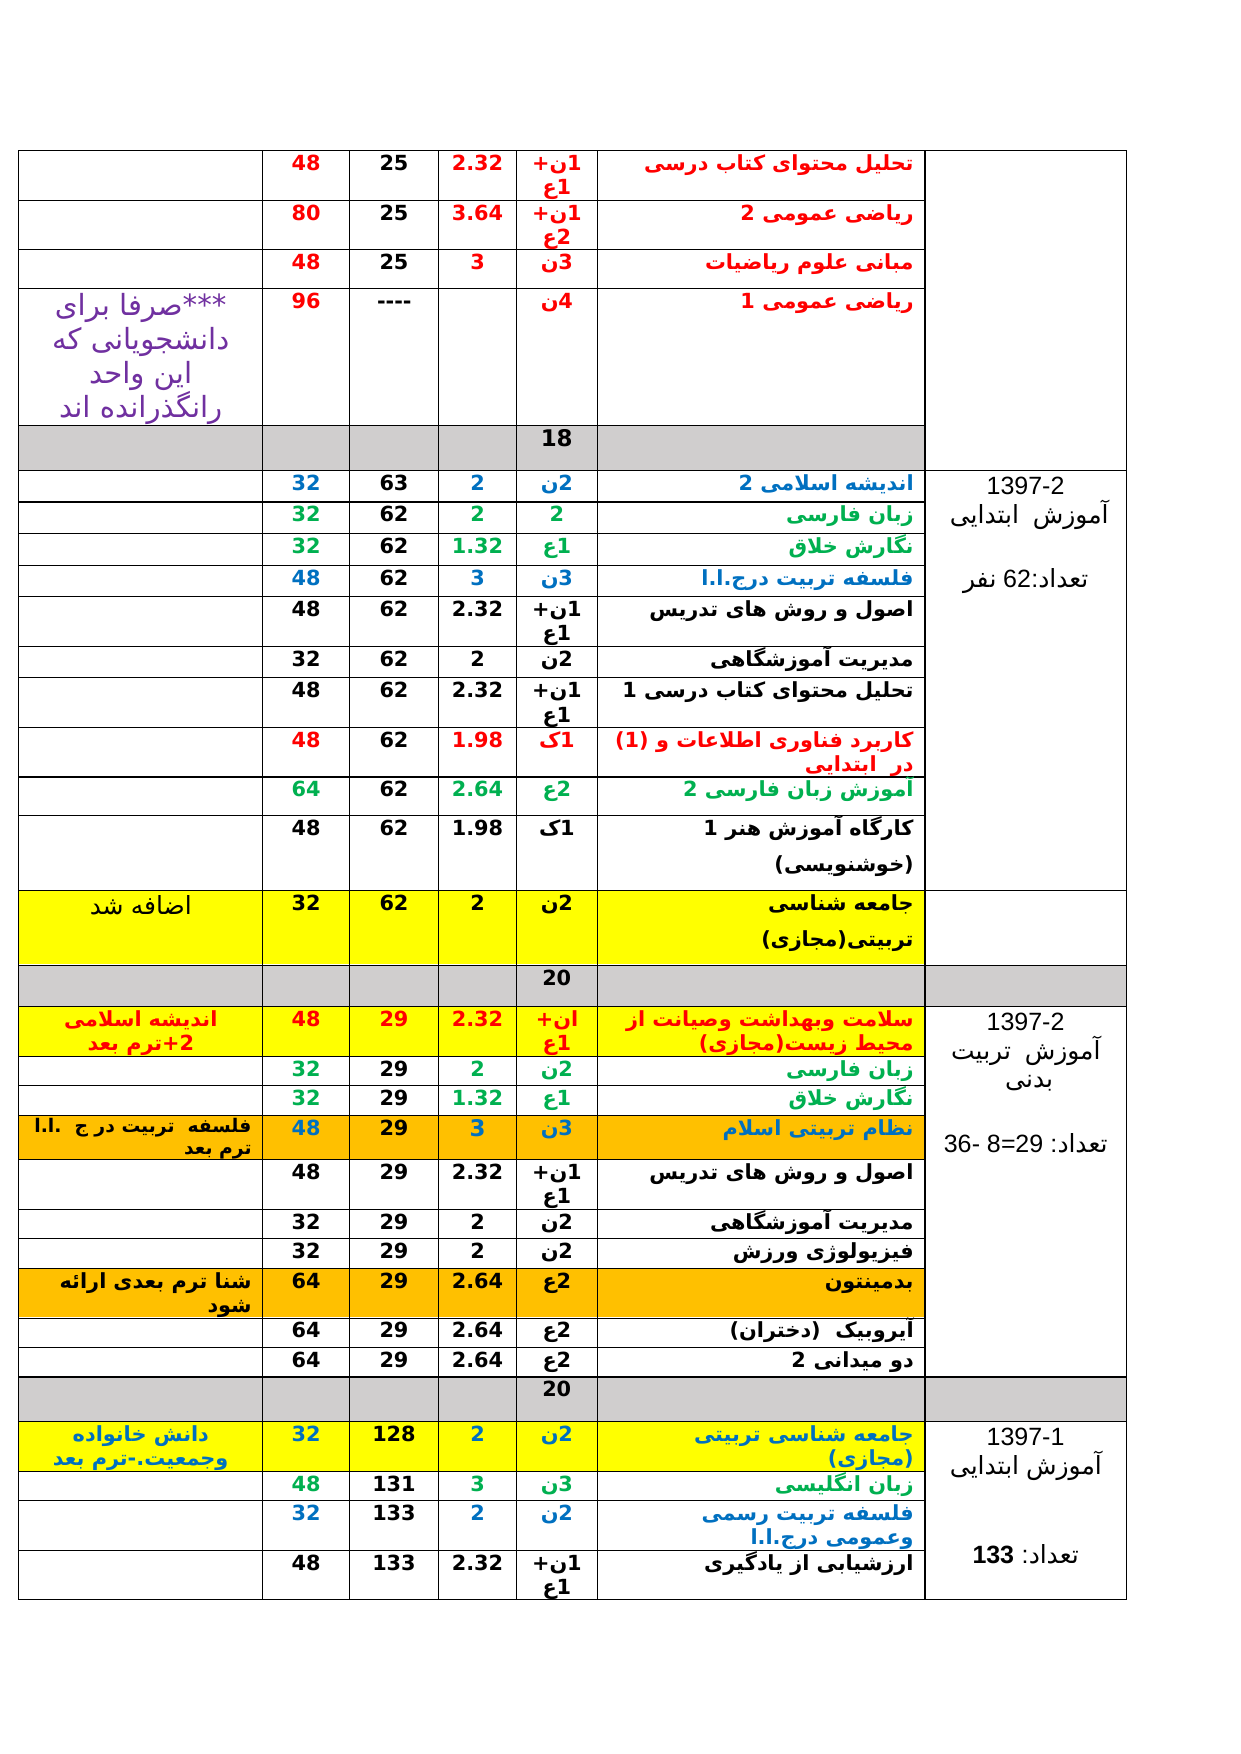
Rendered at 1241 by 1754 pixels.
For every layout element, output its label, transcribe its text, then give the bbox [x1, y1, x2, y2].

table_cell 48 [263, 1116, 349, 1159]
table_cell 2ع [517, 1319, 597, 1347]
table_cell [19, 1086, 262, 1114]
table_cell 2.64 [439, 1348, 516, 1376]
table_cell [19, 1057, 262, 1085]
table_cell دو میدانی 2 [598, 1348, 924, 1376]
table_cell [439, 1378, 516, 1421]
table_cell 1ن+1ع [517, 1551, 597, 1599]
table_cell 29 [350, 1086, 438, 1114]
table_cell 1.98 [439, 816, 516, 890]
table_cell [263, 966, 349, 1006]
table_cell 64 [263, 1319, 349, 1347]
table_cell 48 [263, 151, 349, 199]
table_cell 62 [350, 534, 438, 564]
table_cell [19, 426, 262, 470]
table_cell 48 [263, 250, 349, 288]
table_cell 4ن [517, 289, 597, 424]
table_cell 1ع [517, 534, 597, 564]
table_cell اضافه شد [19, 891, 262, 964]
table_cell 3 [439, 250, 516, 288]
table_cell 1ن+1ع [517, 151, 597, 199]
table_cell 1.98 [439, 728, 516, 776]
table_cell [19, 678, 262, 727]
table_cell 2ن [517, 891, 597, 964]
table_cell [263, 426, 349, 470]
table_cell 48 [263, 597, 349, 646]
table_cell 29 [350, 1319, 438, 1347]
table_cell 2ع [517, 1348, 597, 1376]
table_cell آموزش زبان فارسی 2 [598, 778, 924, 815]
table_cell [19, 1210, 262, 1238]
table_cell 2.64 [439, 1269, 516, 1317]
table_cell 2 [439, 1210, 516, 1238]
table_cell 32 [263, 1210, 349, 1238]
table_cell 29 [350, 1160, 438, 1209]
table_cell 25 [350, 250, 438, 288]
table_cell 2 [439, 1422, 516, 1471]
table_cell 2ن [517, 1057, 597, 1085]
table_cell اندیشه اسلامی 2 [598, 471, 924, 501]
table_cell 1.32 [439, 1086, 516, 1114]
table_cell 64 [263, 1269, 349, 1317]
table_cell 3.64 [439, 201, 516, 249]
table_cell 133 [350, 1551, 438, 1599]
table_cell 2.32 [439, 597, 516, 646]
table_cell فلسفه تربیت درج.ا.ا [598, 566, 924, 596]
table_cell اصول و روش های تدریس [598, 1160, 924, 1209]
table_cell 32 [263, 471, 349, 501]
table_cell 32 [263, 647, 349, 677]
table_cell 32 [263, 1422, 349, 1471]
table_cell 20 [517, 966, 597, 1006]
table_cell 48 [263, 1472, 349, 1500]
table_cell 1397-2 آموزش تربیت بدنی تعداد: 29=8 -36 [926, 1007, 1126, 1376]
table_cell ان+1ع [517, 1007, 597, 1056]
table_cell 1397-2 آموزش ابتدایی تعداد:62 نفر [926, 471, 1126, 890]
table_cell 2ن [517, 647, 597, 677]
table_cell تحلیل محتوای کتاب درسی [598, 151, 924, 199]
table_cell اندیشه اسلامی 2+ترم بعد [19, 1007, 262, 1056]
table_cell 62 [350, 816, 438, 890]
table_cell 2ن [517, 1501, 597, 1549]
table_cell 2.32 [439, 1551, 516, 1599]
table_cell تحلیل محتوای کتاب درسی 1 [598, 678, 924, 727]
table_cell 3ن [517, 250, 597, 288]
table_cell 48 [263, 566, 349, 596]
table_cell 62 [350, 503, 438, 533]
table_cell 3 [439, 1472, 516, 1500]
table_cell 48 [263, 678, 349, 727]
table_cell 80 [263, 201, 349, 249]
table_cell 1397-1 آموزش ابتدایی تعداد: 133 [926, 1422, 1126, 1599]
table_cell [19, 471, 262, 501]
table_cell 62 [350, 728, 438, 776]
table_cell [263, 1378, 349, 1421]
table_cell فلسفه تربیت رسمی وعمومی درج.ا.ا [598, 1501, 924, 1549]
table_cell 3 [439, 1116, 516, 1159]
table_cell 29 [350, 1116, 438, 1159]
table_cell 64 [263, 1348, 349, 1376]
table_cell [350, 426, 438, 470]
table_cell 29 [350, 1348, 438, 1376]
table_cell [598, 1378, 924, 1421]
table_cell 63 [350, 471, 438, 501]
table_cell 48 [263, 1551, 349, 1599]
table_cell [926, 966, 1126, 1006]
table_cell فلسفه تربیت در ج .ا.ا ترم بعد [19, 1116, 262, 1159]
table_cell [19, 1319, 262, 1347]
table_cell [19, 1348, 262, 1376]
table_cell 20 [517, 1378, 597, 1421]
table_cell 29 [350, 1239, 438, 1268]
table_cell 48 [263, 728, 349, 776]
table_cell 62 [350, 566, 438, 596]
table_cell 2ن [517, 471, 597, 501]
table_cell [439, 426, 516, 470]
table_cell [598, 966, 924, 1006]
table_cell 64 [263, 778, 349, 815]
table_cell دانش خانواده وجمعیت.-ترم بعد [19, 1422, 262, 1471]
table_cell 2.32 [439, 678, 516, 727]
table_cell 32 [263, 1057, 349, 1085]
table_cell 1ن+1ع [517, 678, 597, 727]
table_cell 62 [350, 647, 438, 677]
table_cell 2 [439, 891, 516, 964]
table_cell 1ک [517, 816, 597, 890]
table_cell 2ن [517, 1210, 597, 1238]
table_cell 2.64 [439, 1319, 516, 1347]
table_cell 62 [350, 597, 438, 646]
table_cell مدیریت آموزشگاهی [598, 1210, 924, 1238]
table_cell 48 [263, 1160, 349, 1209]
table_cell 2ن [517, 1239, 597, 1268]
table_cell [926, 1378, 1126, 1421]
table_cell فیزیولوژی ورزش [598, 1239, 924, 1268]
table_cell 2.32 [439, 1007, 516, 1056]
table_cell [19, 778, 262, 815]
table_cell 1ن+1ع [517, 597, 597, 646]
table_cell 2 [517, 503, 597, 533]
table_cell [19, 1378, 262, 1421]
table_cell ---- [350, 289, 438, 424]
table_cell [19, 1551, 262, 1599]
table_cell 62 [350, 778, 438, 815]
table_cell 1.32 [439, 534, 516, 564]
table_cell [19, 1472, 262, 1500]
table_cell 29 [350, 1007, 438, 1056]
table_cell 32 [263, 534, 349, 564]
table_cell 32 [263, 1501, 349, 1549]
table_cell [19, 1239, 262, 1268]
table_cell مدیریت آموزشگاهی [598, 647, 924, 677]
table_cell [926, 891, 1126, 964]
table_cell 62 [350, 891, 438, 964]
table_cell شنا ترم بعدی ارائه شود [19, 1269, 262, 1317]
table_cell زبان انگلیسی [598, 1472, 924, 1500]
table_cell ریاضی عمومی 2 [598, 201, 924, 249]
table_cell 25 [350, 201, 438, 249]
table_cell 2 [439, 471, 516, 501]
table_cell [19, 566, 262, 596]
table_cell [19, 966, 262, 1006]
table_cell کارگاه آموزش هنر 1 (خوشنویسی) [598, 816, 924, 890]
table_cell 131 [350, 1472, 438, 1500]
table_cell ریاضی عمومی 1 [598, 289, 924, 424]
table_cell [439, 289, 516, 424]
table_cell نظام تربیتی اسلام [598, 1116, 924, 1159]
table_cell 1ن+1ع [517, 1160, 597, 1209]
table_cell 2 [439, 1501, 516, 1549]
table_cell ارزشیابی از یادگیری [598, 1551, 924, 1599]
table_cell 96 [263, 289, 349, 424]
table_cell [350, 1378, 438, 1421]
table_cell 2.32 [439, 151, 516, 199]
table_cell 3ن [517, 1116, 597, 1159]
table_cell زبان فارسی [598, 503, 924, 533]
table_cell [19, 151, 262, 199]
table_cell [350, 966, 438, 1006]
table_cell [19, 728, 262, 776]
table_cell 32 [263, 891, 349, 964]
table_cell 32 [263, 1239, 349, 1268]
table_cell سلامت وبهداشت وصیانت از محیط زیست(مجازی) [598, 1007, 924, 1056]
table_cell زبان فارسی [598, 1057, 924, 1085]
table_cell 32 [263, 503, 349, 533]
table_cell [19, 597, 262, 646]
table_cell 29 [350, 1057, 438, 1085]
table_cell 2ع [517, 1269, 597, 1317]
table_cell مبانی علوم ریاضیات [598, 250, 924, 288]
table_cell [19, 534, 262, 564]
table_cell 32 [263, 1086, 349, 1114]
table_cell 2ع [517, 778, 597, 815]
table_cell 2 [439, 1239, 516, 1268]
table_cell 29 [350, 1210, 438, 1238]
table_cell [19, 1160, 262, 1209]
table_cell [19, 1501, 262, 1549]
table_cell 2 [439, 503, 516, 533]
table_cell 2.32 [439, 1160, 516, 1209]
table_cell [439, 966, 516, 1006]
table_cell 3ن [517, 1472, 597, 1500]
table_cell نگارش خلاق [598, 1086, 924, 1114]
table_cell [598, 426, 924, 470]
table_cell 29 [350, 1269, 438, 1317]
table_cell کاربرد فناوری اطلاعات و (1) در ابتدایی [598, 728, 924, 776]
table_cell [19, 647, 262, 677]
table_cell 62 [350, 678, 438, 727]
table_cell 18 [517, 426, 597, 470]
table_cell [19, 250, 262, 288]
table_cell 48 [263, 1007, 349, 1056]
table_cell 25 [350, 151, 438, 199]
table_cell 1ک [517, 728, 597, 776]
table_cell 2ن [517, 1422, 597, 1471]
table_cell بدمینتون [598, 1269, 924, 1317]
table_cell اصول و روش های تدریس [598, 597, 924, 646]
table_cell ***صرفا برای دانشجویانی که این واحد رانگذرانده اند [19, 289, 262, 424]
table_cell 48 [263, 816, 349, 890]
table_cell 2 [439, 647, 516, 677]
table_cell 2 [439, 1057, 516, 1085]
table_cell [19, 503, 262, 533]
table_cell نگارش خلاق [598, 534, 924, 564]
table_cell [19, 816, 262, 890]
table_cell جامعه شناسی تربیتی (مجازی) [598, 1422, 924, 1471]
table_cell 133 [350, 1501, 438, 1549]
table_cell 128 [350, 1422, 438, 1471]
table_cell 1ن+2ع [517, 201, 597, 249]
table_cell 1ع [517, 1086, 597, 1114]
table_cell جامعه شناسی تربیتی(مجازی) [598, 891, 924, 964]
table_cell 2.64 [439, 778, 516, 815]
table_cell 3ن [517, 566, 597, 596]
table_cell [19, 201, 262, 249]
table_cell آیروبیک (دختران) [598, 1319, 924, 1347]
table_cell 3 [439, 566, 516, 596]
